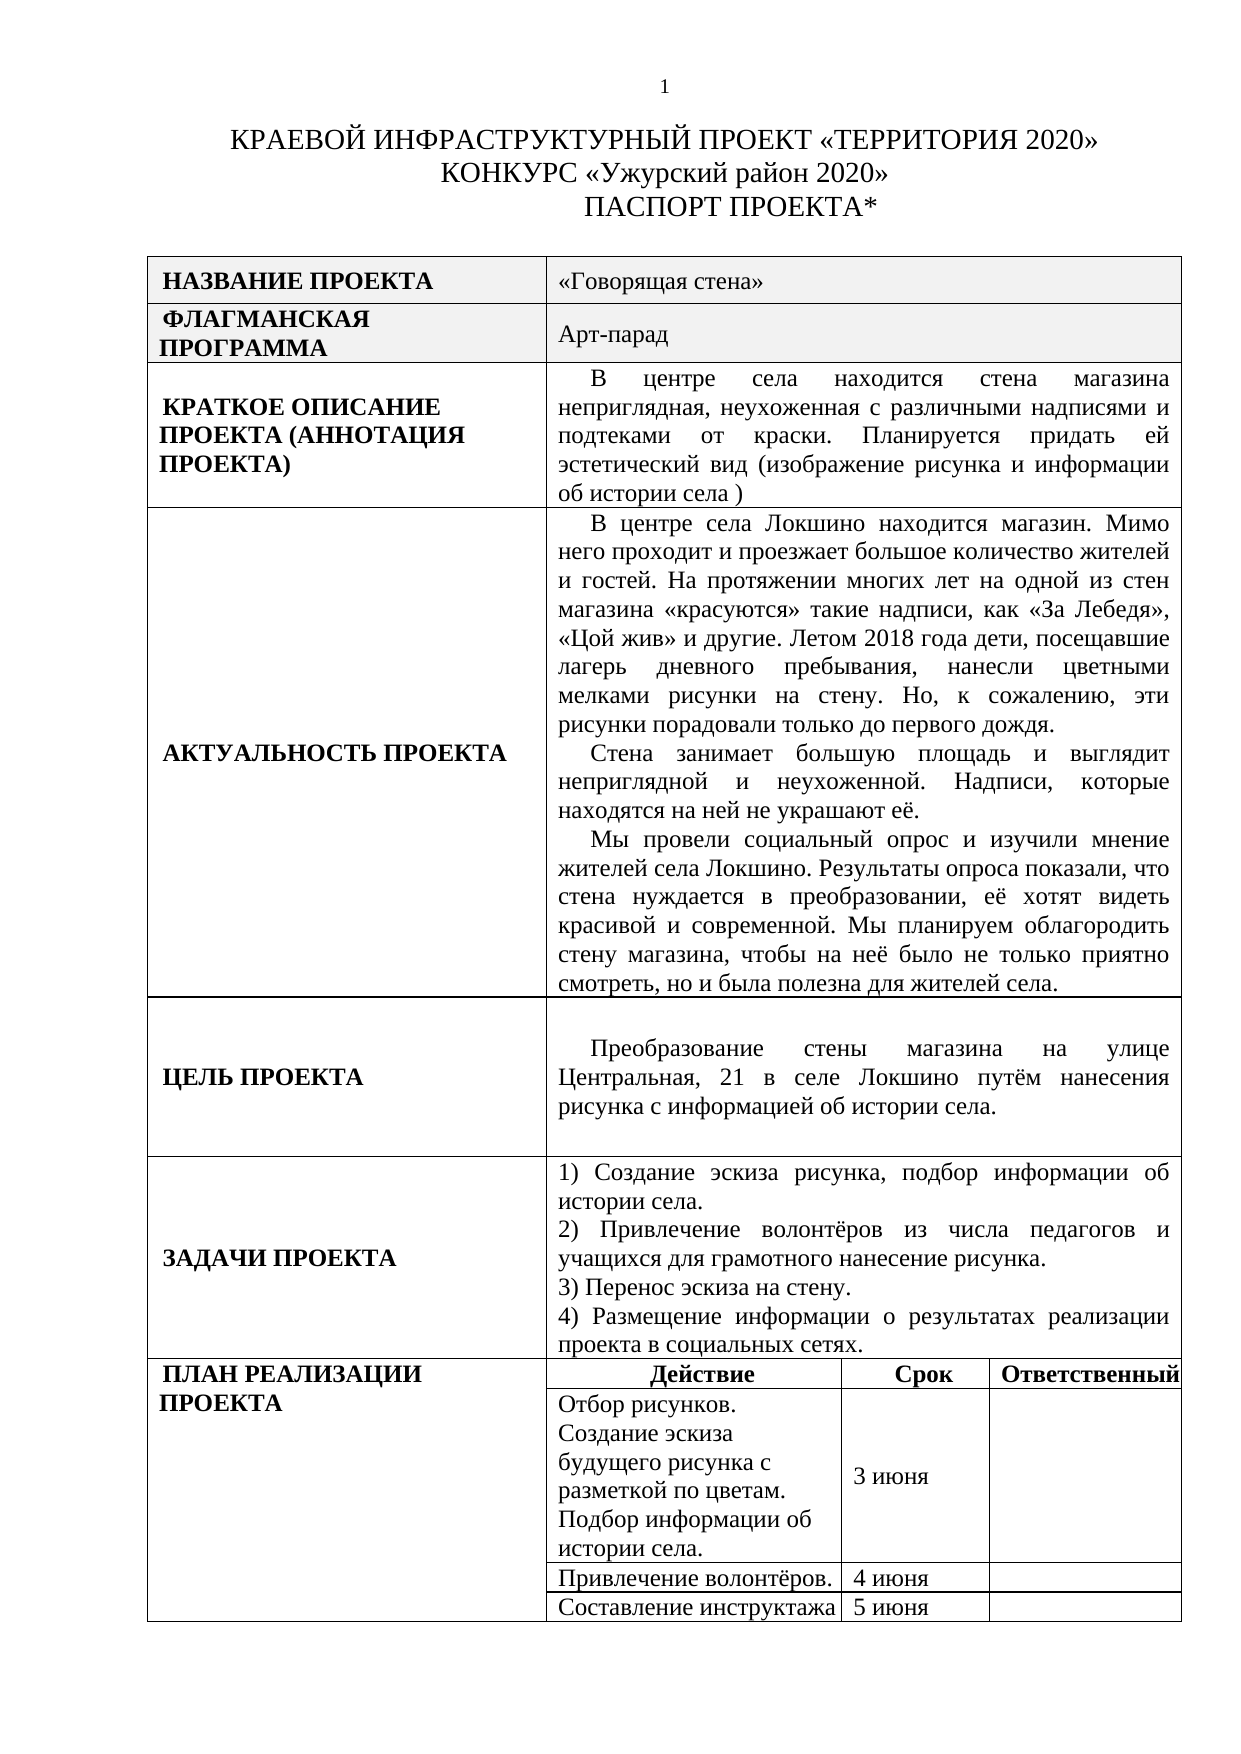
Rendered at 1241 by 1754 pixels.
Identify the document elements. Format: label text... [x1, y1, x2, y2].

table_header «Говорящая стена» [547, 257, 1181, 303]
table_cell 3 июня [842, 1389, 989, 1562]
table_cell В центре села Локшино находится магазин. Мимо него проходит и проезжает большое количество жителей и гостей. На протяжении многих лет на одной из стен магазина «красуются» такие надписи, как «За Лебедя», «Цой жив» и другие. Летом 2018 года дети, посещавшие лагерь дневного пребывания, нанесли цветными мелками рисунки на стену. Но, к сожалению, эти рисунки порадовали только до первого дождя. Стена занимает большую площадь и выглядит неприглядной и неухоженной. Надписи, которые находятся на ней не украшают её. Мы провели социальный опрос и изучили мнение жителей села Локшино. Результаты опроса показали, что стена нуждается в преобразовании, её хотят видеть красивой и современной. Мы планируем облагородить стену магазина, чтобы на неё было не только приятно смотреть, но и была полезна для жителей села. [547, 508, 1181, 996]
table_cell ПЛАН РЕАЛИЗАЦИИ ПРОЕКТА [148, 1359, 546, 1621]
table_cell 5 июня [842, 1593, 989, 1621]
table_cell 4 июня [842, 1563, 989, 1591]
table_cell Привлечение волонтёров. [547, 1563, 841, 1591]
table_cell [990, 1563, 1181, 1591]
table_cell АКТУАЛЬНОСТЬ ПРОЕКТА [148, 508, 546, 996]
text ПАСПОРТ ПРОЕКТА* [177, 189, 1226, 222]
table_cell [990, 1593, 1181, 1621]
table_cell Отбор рисунков. Создание эскиза будущего рисунка с разметкой по цветам. Подбор информации об истории села. [547, 1389, 841, 1562]
table_cell Срок [842, 1359, 989, 1388]
table_cell В центре села находится стена магазина неприглядная, неухоженная с различными надписями и подтеками от краски. Планируется придать ей эстетический вид (изображение рисунка и информации об истории села ) [547, 363, 1181, 507]
text КОНКУРС «Ужурский район 2020» [177, 155, 1152, 189]
table_cell Ответственный [990, 1359, 1181, 1388]
text КРАЕВОЙ ИНФРАСТРУКТУРНЫЙ ПРОЕКТ «ТЕРРИТОРИЯ 2020» [177, 122, 1152, 155]
table_cell 1) Создание эскиза рисунка, подбор информации об истории села. 2) Привлечение волонтёров из числа педагогов и учащихся для грамотного нанесение рисунка. 3) Перенос эскиза на стену. 4) Размещение информации о результатах реализации проекта в социальных сетях. [547, 1157, 1181, 1358]
table_cell Преобразование стены магазина на улице Центральная, 21 в селе Локшино путём нанесения рисунка с информацией об истории села. [547, 998, 1181, 1156]
table_header НАЗВАНИЕ ПРОЕКТА [148, 257, 546, 303]
table_cell ФЛАГМАНСКАЯ ПРОГРАММА [148, 304, 546, 362]
table_cell ЦЕЛЬ ПРОЕКТА [148, 998, 546, 1156]
table_cell КРАТКОЕ ОПИСАНИЕ ПРОЕКТА (АННОТАЦИЯ ПРОЕКТА) [148, 363, 546, 507]
table_cell Арт-парад [547, 304, 1181, 362]
table_cell ЗАДАЧИ ПРОЕКТА [148, 1157, 546, 1358]
table_cell Действие [547, 1359, 841, 1388]
table_cell [990, 1389, 1181, 1562]
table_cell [547, 1593, 841, 1621]
